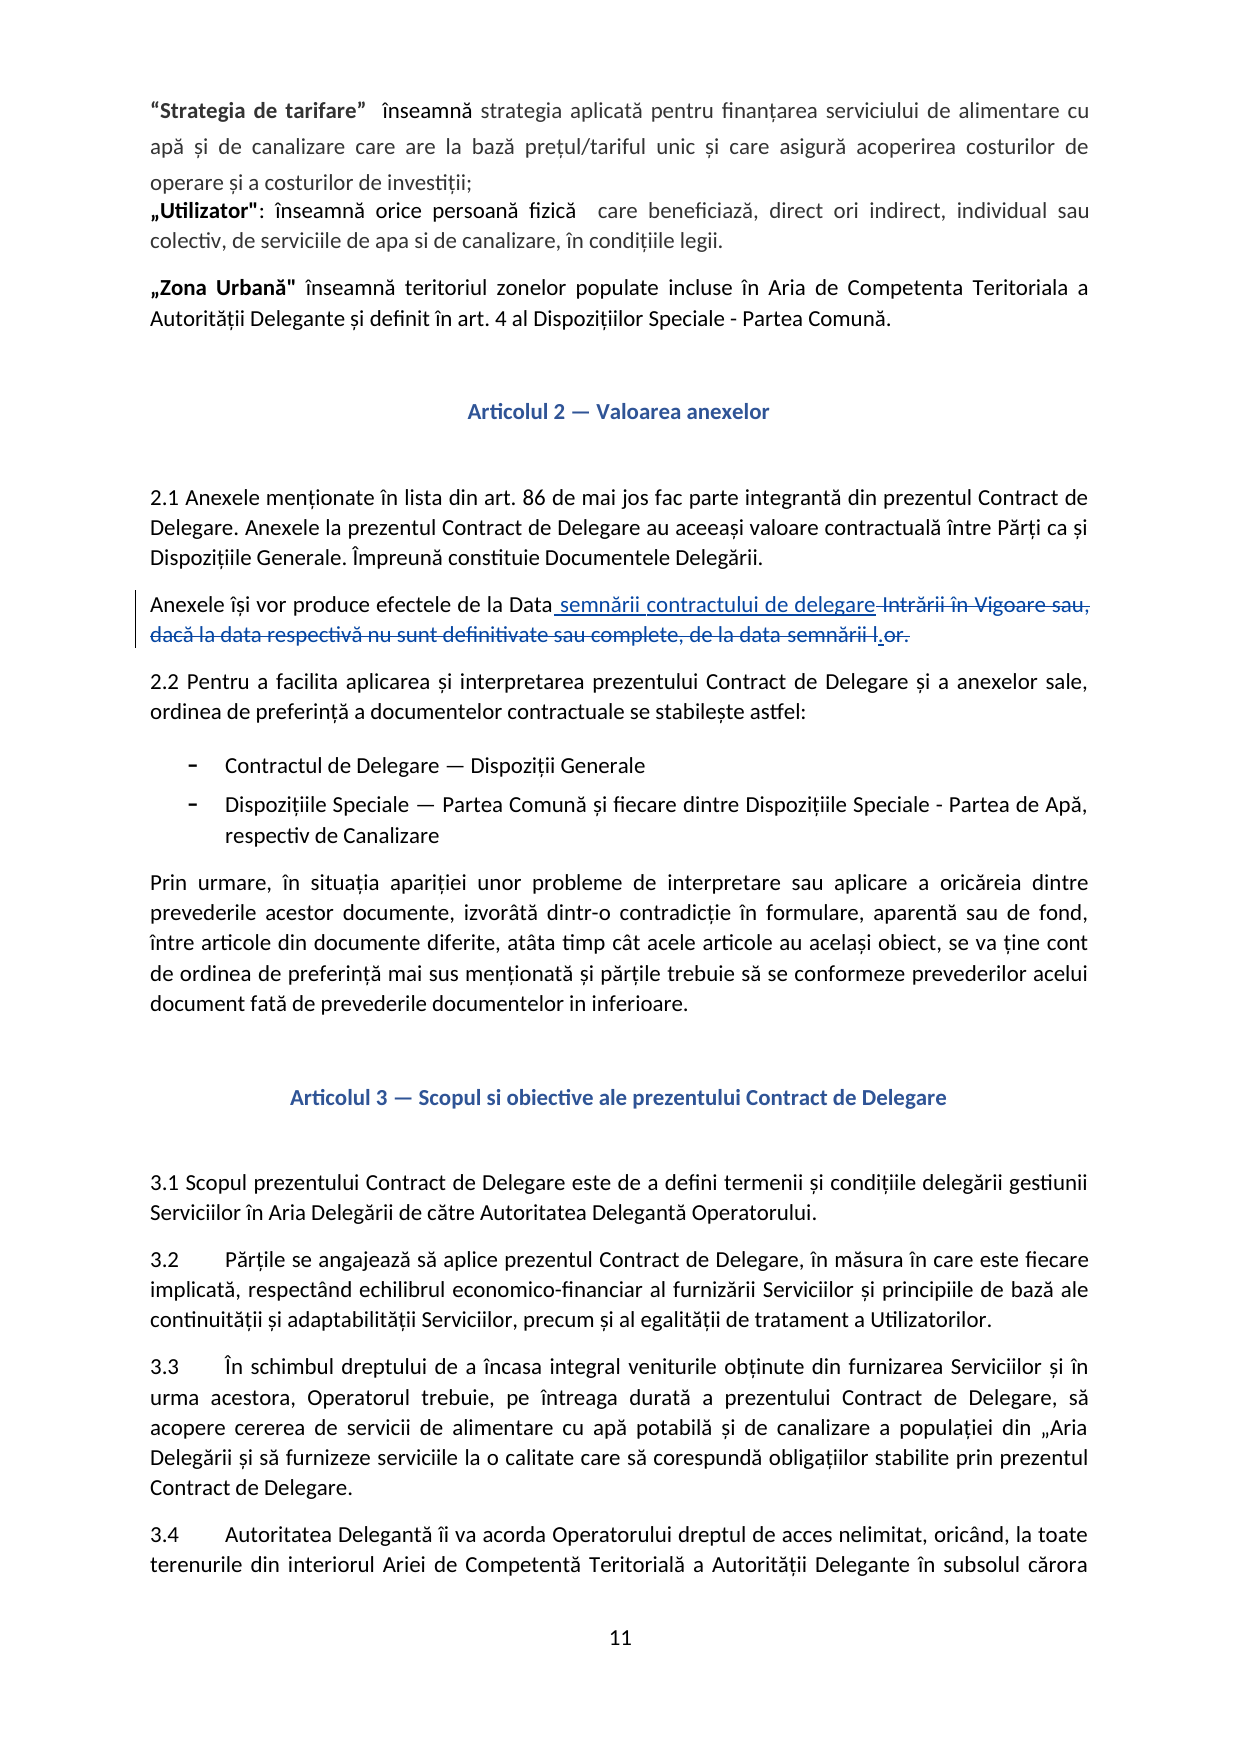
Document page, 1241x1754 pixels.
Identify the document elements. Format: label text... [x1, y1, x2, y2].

text 2.2 Pentru a facilita aplicarea și interpretarea prezentului Contract de Delegare și a anexelor sale, ordinea de preferință a documentelor contractuale se stabilește astfel: [150, 667, 1090, 726]
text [150, 1520, 1090, 1578]
subtitle Articolul 3 — Scopul si obiective ale prezentului Contract de Delegare [150, 1083, 1087, 1111]
text 2.1 Anexele menționate în lista din art. 86 de mai jos fac parte integrantă din prezentul Contract de Delegare. Anexele la prezentul Contract de Delegare au aceeași valoare contractuală între Părți ca și Dispozițiile Generale. Împreună constituie Documentele Delegării. [150, 483, 1090, 571]
text „Zona Urbană" înseamnă teritoriul zonelor populate incluse în Aria de Competenta Teritoriala a Autorității Delegante și definit în art. 4 al Dispozițiilor Speciale - Partea Comună. [150, 273, 1090, 332]
text Anexele își vor produce efectele de la Data [150, 590, 1090, 648]
text Prin urmare, în situația apariției unor probleme de interpretare sau aplicare a oricăreia dintre prevederile acestor documente, izvorâtă dintr-o contradicție în formulare, aparentă sau de fond, între articole din documente diferite, atâta timp cât acele articole au același obiect, se va ține cont de ordinea de preferință mai sus menționată și părțile trebuie să se conformeze prevederilor acelui document fată de prevederile documentelor in inferioare. [150, 868, 1090, 1017]
subtitle Articolul 2 — Valoarea anexelor [150, 397, 1087, 426]
text “Strategia de tarifare” înseamnă strategia aplicată pentru finanțarea serviciului de alimentare cu apă şi de canalizare care are la bază prețul/tariful unic și care asigură acoperirea costurilor de operare și a costurilor de investiții; [150, 89, 1090, 196]
list Contractul de Delegare — Dispoziții Generale [187, 744, 1090, 780]
text 3.3 În schimbul dreptului de a încasa integral veniturile obținute din furnizarea Serviciilor și în urma acestora, Operatorul trebuie, pe întreaga durată a prezentului Contract de Delegare, să acopere cererea de servicii de alimentare cu apă potabilă și de canalizare a populației din „Aria Delegării și să furnizeze serviciile la o calitate care să corespundă obligațiilor stabilite prin prezentul Contract de Delegare. [150, 1352, 1090, 1501]
list Dispozițiile Speciale — Partea Comună și fiecare dintre Dispozițiile Speciale - Partea de Apă, respectiv de Canalizare [187, 783, 1090, 849]
text 3.2 Părțile se angajează să aplice prezentul Contract de Delegare, în măsura în care este fiecare implicată, respectând echilibrul economico-financiar al furnizării Serviciilor și principiile de bază ale continuității și adaptabilității Serviciilor, precum și al egalității de tratament a Utilizatorilor. [150, 1245, 1090, 1334]
text 3.1 Scopul prezentului Contract de Delegare este de a defini termenii și condițiile delegării gestiunii Serviciilor în Aria Delegării de către Autoritatea Delegantă Operatorului. [150, 1168, 1090, 1226]
text „Utilizator": înseamnă orice persoană fizică care beneficiază, direct ori indirect, individual sau colectiv, de serviciile de apa si de canalizare, în condițiile legii. [150, 196, 1090, 255]
